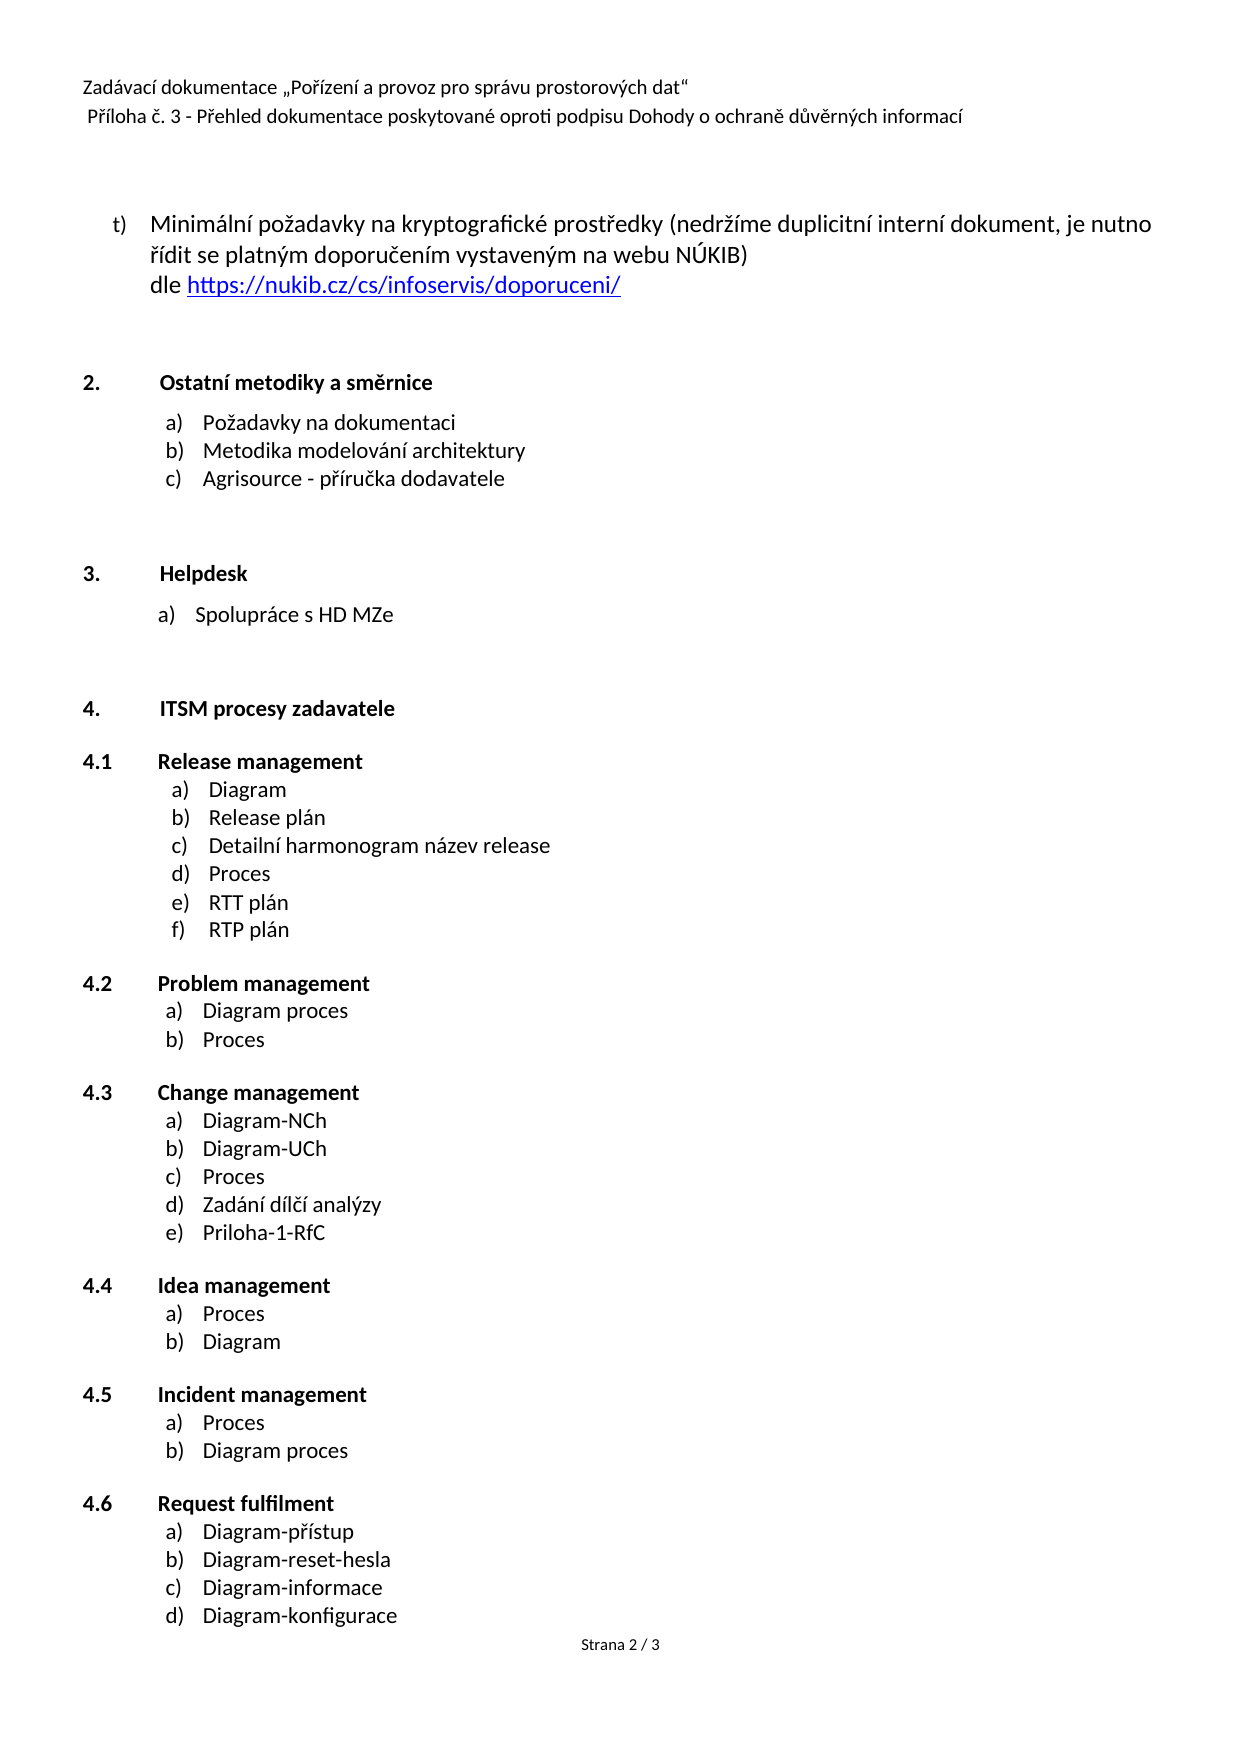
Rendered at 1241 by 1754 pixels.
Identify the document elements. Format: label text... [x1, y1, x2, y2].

list Proces [171, 859, 1157, 888]
list Diagram proces [165, 1436, 1157, 1464]
list Diagram-informace [165, 1573, 1157, 1601]
list Spolupráce s HD MZe [158, 600, 1157, 628]
list Diagram-NCh [165, 1106, 1157, 1134]
subtitle 4.3 Change management [83, 1078, 1157, 1106]
list Proces [165, 1299, 1157, 1327]
list Diagram-konfigurace [165, 1601, 1157, 1629]
list Proces [165, 1162, 1157, 1190]
list Release plán [171, 803, 1157, 832]
subtitle 4.6 Request fulfilment [83, 1489, 1157, 1517]
subtitle 4.5 Incident management [83, 1380, 1157, 1408]
list Ostatní metodiky a směrnice [83, 367, 1157, 396]
list Metodika modelování architektury [165, 437, 1157, 464]
subtitle 4.1 Release management [83, 747, 1157, 776]
list Zadání dílčí analýzy [165, 1190, 1157, 1218]
subtitle 4.4 Idea management [83, 1271, 1157, 1299]
list Helpdesk [83, 558, 1157, 587]
list Požadavky na dokumentaci [165, 408, 1157, 437]
list Proces [165, 1408, 1157, 1436]
list Proces [165, 1025, 1157, 1053]
list Diagram proces [165, 997, 1157, 1025]
list ITSM procesy zadavatele [83, 693, 1157, 722]
list Diagram-přístup [165, 1517, 1157, 1545]
list Diagram [171, 776, 1157, 803]
list Diagram-reset-hesla [165, 1545, 1157, 1573]
list Detailní harmonogram název release [171, 832, 1157, 859]
list RTT plán [171, 888, 1157, 916]
list RTP plán [171, 916, 1157, 944]
list Minimální požadavky na kryptografické prostředky (nedržíme duplicitní interní dokument, je nutno řídit se platným doporučením vystaveným na webu NÚKIB) dle https://nukib.cz/cs/infoservis/doporuceni/ [112, 209, 1157, 300]
list Diagram [165, 1327, 1157, 1355]
list Diagram-UCh [165, 1134, 1157, 1162]
list Priloha-1-RfC [165, 1218, 1157, 1246]
list Agrisource - příručka dodavatele [165, 464, 1157, 493]
subtitle 4.2 Problem management [83, 969, 1157, 997]
